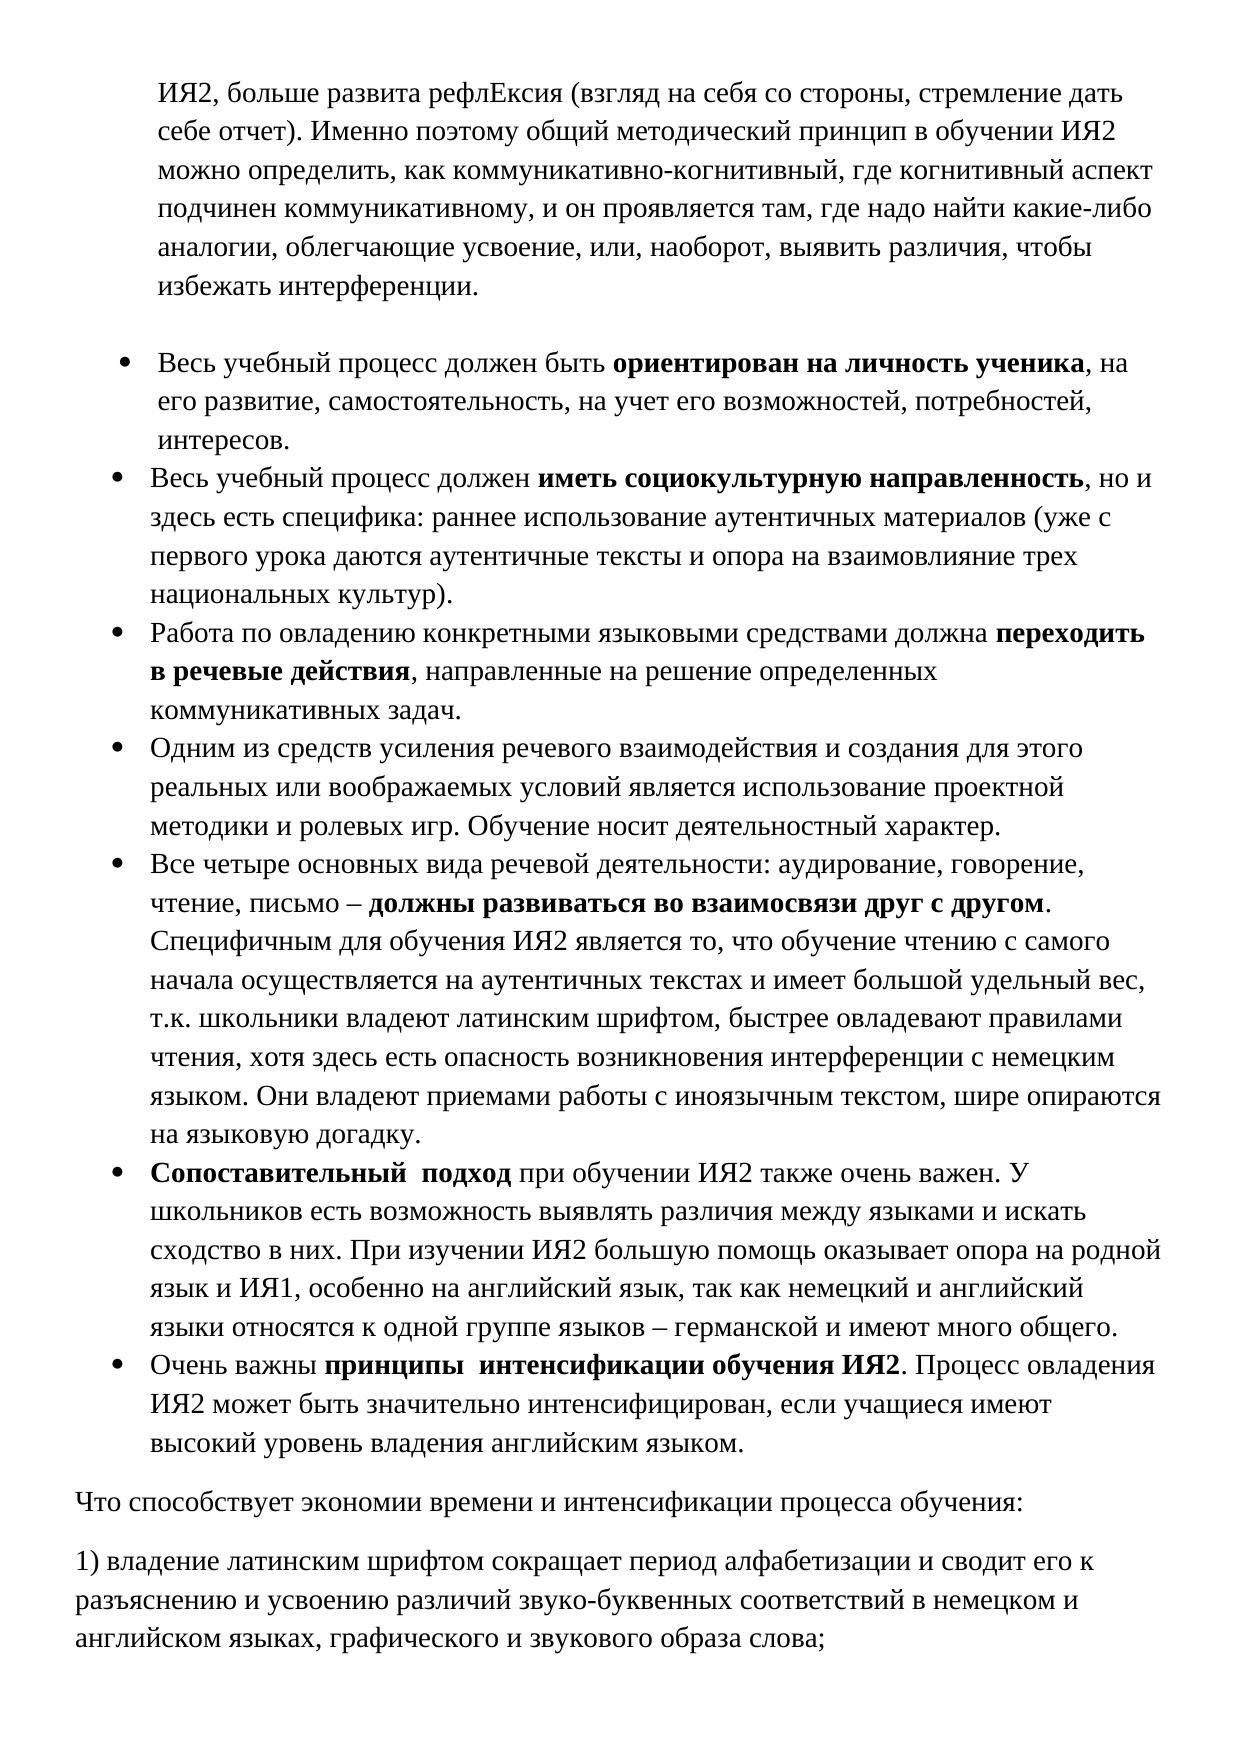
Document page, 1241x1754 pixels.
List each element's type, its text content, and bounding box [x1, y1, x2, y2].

list Сопоставительный подход при обучении ИЯ2 также очень важен. У школьников есть возможность выявлять различия между языками и искать сходство в них. При изучении ИЯ2 большую помощь оказывает опора на родной язык и ИЯ1, особенно на английский язык, так как немецкий и английский языки относятся к одной группе языков – германской и имеют много общего. [112, 1155, 1165, 1342]
list Весь учебный процесс должен иметь социокультурную направленность, но и здесь есть специфика: раннее использование аутентичных материалов (уже с первого урока даются аутентичные тексты и опора на взаимовлияние трех национальных культур). [112, 461, 1165, 610]
list Работа по овладению конкретными языковыми средствами должна переходить в речевые действия, направленные на решение определенных коммуникативных задач. [112, 615, 1165, 726]
list Весь учебный процесс должен быть ориентирован на личность ученика, на его развитие, самостоятельность, на учет его возможностей, потребностей, интересов. [120, 345, 1165, 456]
text 1) владение латинским шрифтом сокращает период алфабетизации и сводит его к разъяснению и усвоению различий звуко-буквенных соответствий в немецком и английском языках, графического и звукового образа слова; [75, 1543, 1165, 1654]
list Одним из средств усиления речевого взаимодействия и создания для этого реальных или воображаемых условий является использование проектной методики и ролевых игр. Обучение носит деятельностный характер. [112, 731, 1165, 841]
list Очень важны принципы интенсификации обучения ИЯ2. Процесс овладения ИЯ2 может быть значительно интенсифицирован, если учащиеся имеют высокий уровень владения английским языком. [112, 1347, 1165, 1458]
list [120, 75, 1165, 301]
list Все четыре основных вида речевой деятельности: аудирование, говорение, чтение, письмо – должны развиваться во взаимосвязи друг с другом. Специфичным для обучения ИЯ2 является то, что обучение чтению с самого начала осуществляется на аутентичных текстах и имеет большой удельный вес, т.к. школьники владеют латинским шрифтом, быстрее овладевают правилами чтения, хотя здесь есть опасность возникновения интерференции с немецким языком. Они владеют приемами работы с иноязычным текстом, шире опираются на языковую догадку. [112, 846, 1165, 1150]
text Что способствует экономии времени и интенсификации процесса обучения: [75, 1484, 1165, 1518]
